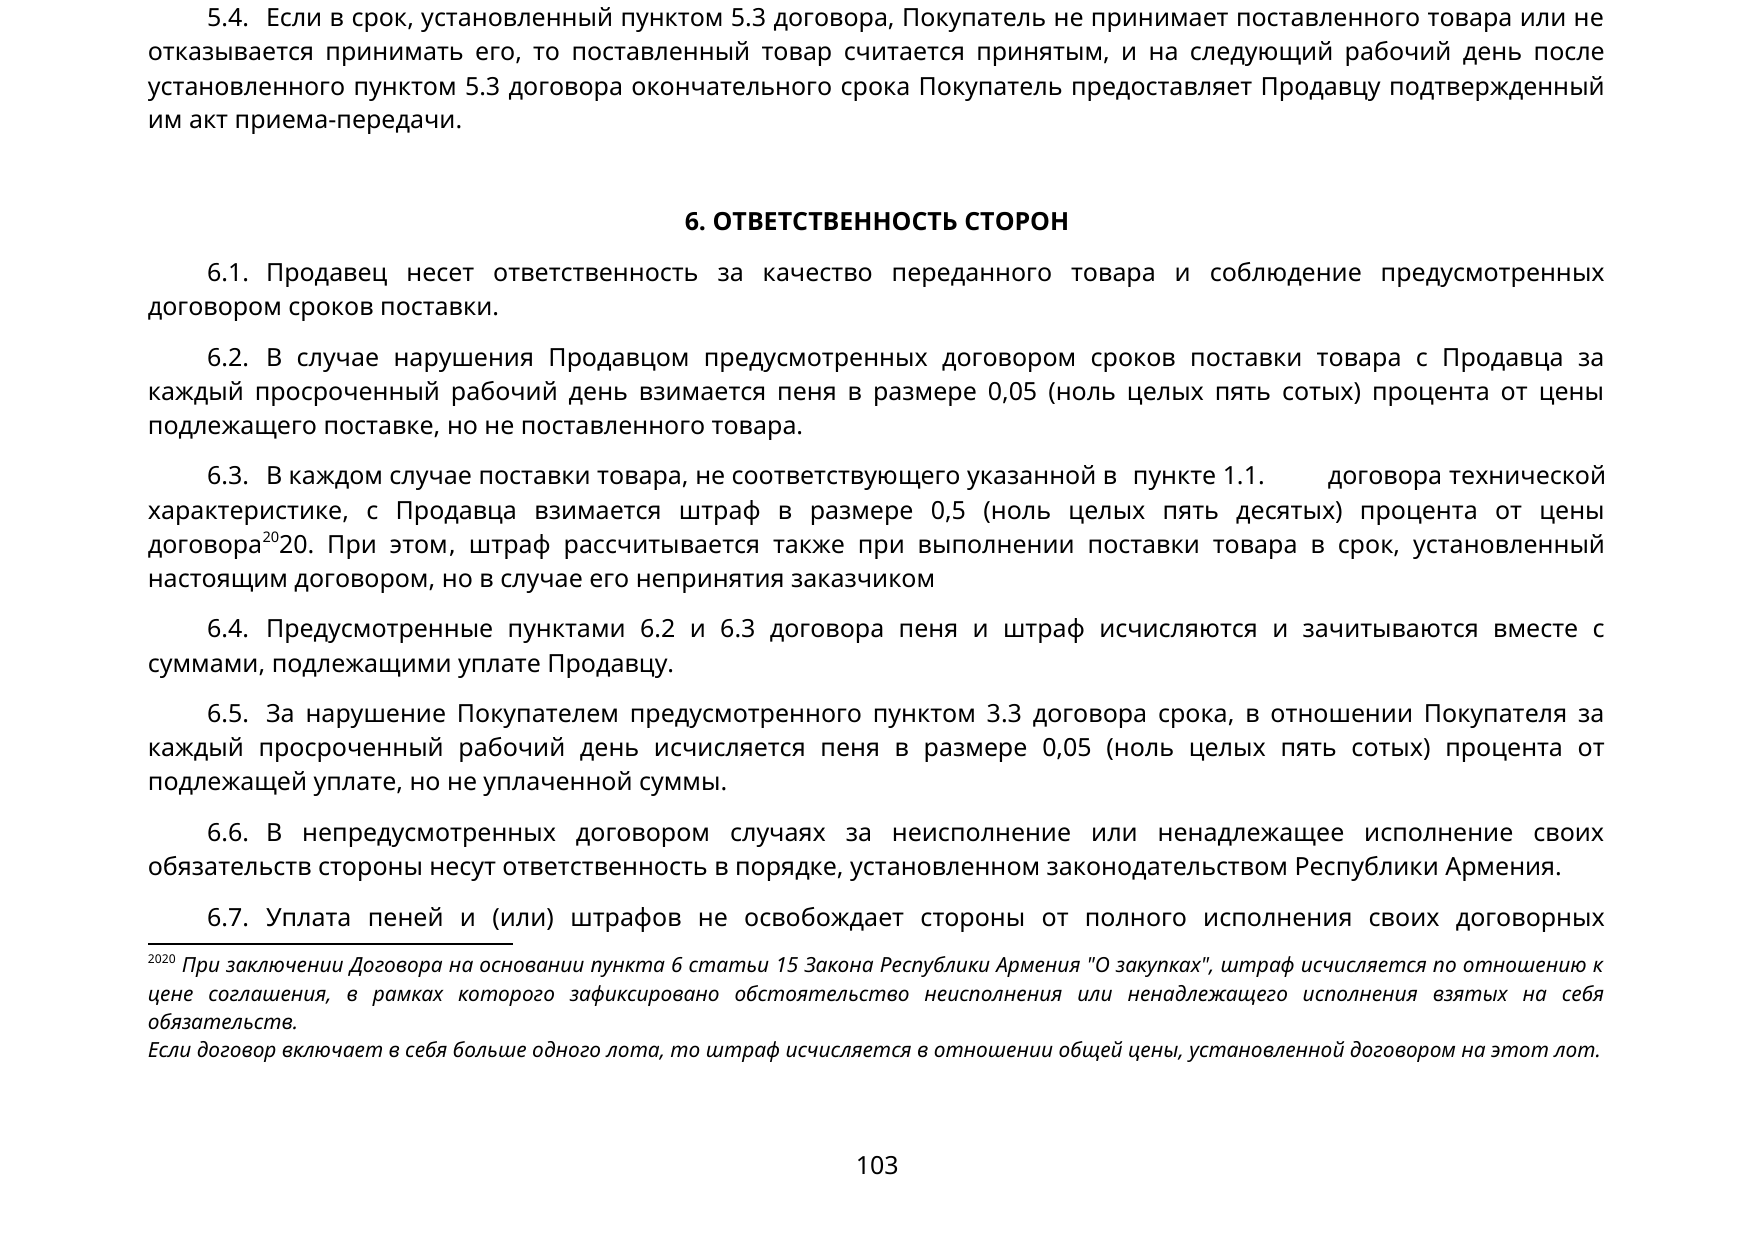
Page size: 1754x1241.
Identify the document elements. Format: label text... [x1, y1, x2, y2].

text 6.5. За нарушение Покупателем предусмотренного пунктом 3.3 договора срока, в отношении Покупателя за каждый просроченный рабочий день исчисляется пеня в размере 0,05 (ноль целых пять сотых) процента от подлежащей уплате, но не уплаченной суммы. [148, 696, 1606, 798]
text 6.3. В каждом случае поставки товара, не соответствующего указанной в пункте 1.1. договора технической характеристике, с Продавца взимается штраф в размере 0,5 (ноль целых пять десятых) процента от цены договора20. При этом, штраф рассчитывается также при выполнении поставки товара в срок, установленный настоящим договором, но в случае его непринятия заказчиком [148, 458, 1606, 594]
text 6.2. В случае нарушения Продавцом предусмотренных договором сроков поставки товара с Продавца за каждый просроченный рабочий день взимается пеня в размере 0,05 (ноль целых пять сотых) процента от цены подлежащего поставке, но не поставленного товара. [148, 339, 1606, 441]
text 6.4. Предусмотренные пунктами 6.2 и 6.3 договора пеня и штраф исчисляются и зачитываются вместе с суммами, подлежащими уплате Продавцу. [148, 611, 1606, 679]
text 6.1. Продавец несет ответственность за качество переданного товара и соблюдение предусмотренных договором сроков поставки. [148, 254, 1606, 322]
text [148, 899, 1606, 934]
text 6.6. В непредусмотренных договором случаях за неисполнение или ненадлежащее исполнение своих обязательств стороны несут ответственность в порядке, установленном законодательством Республики Армения. [148, 815, 1606, 883]
text 6. ОТВЕТСТВЕННОСТЬ СТОРОН [148, 204, 1606, 238]
text 5.4. Если в срок, установленный пунктом 5.3 договора, Покупатель не принимает поставленного товара или не отказывается принимать его, то поставленный товар считается принятым, и на следующий рабочий день после установленного пунктом 5.3 договора окончательного срока Покупатель предоставляет Продавцу подтвержденный им акт приема-передачи. [148, 0, 1606, 136]
